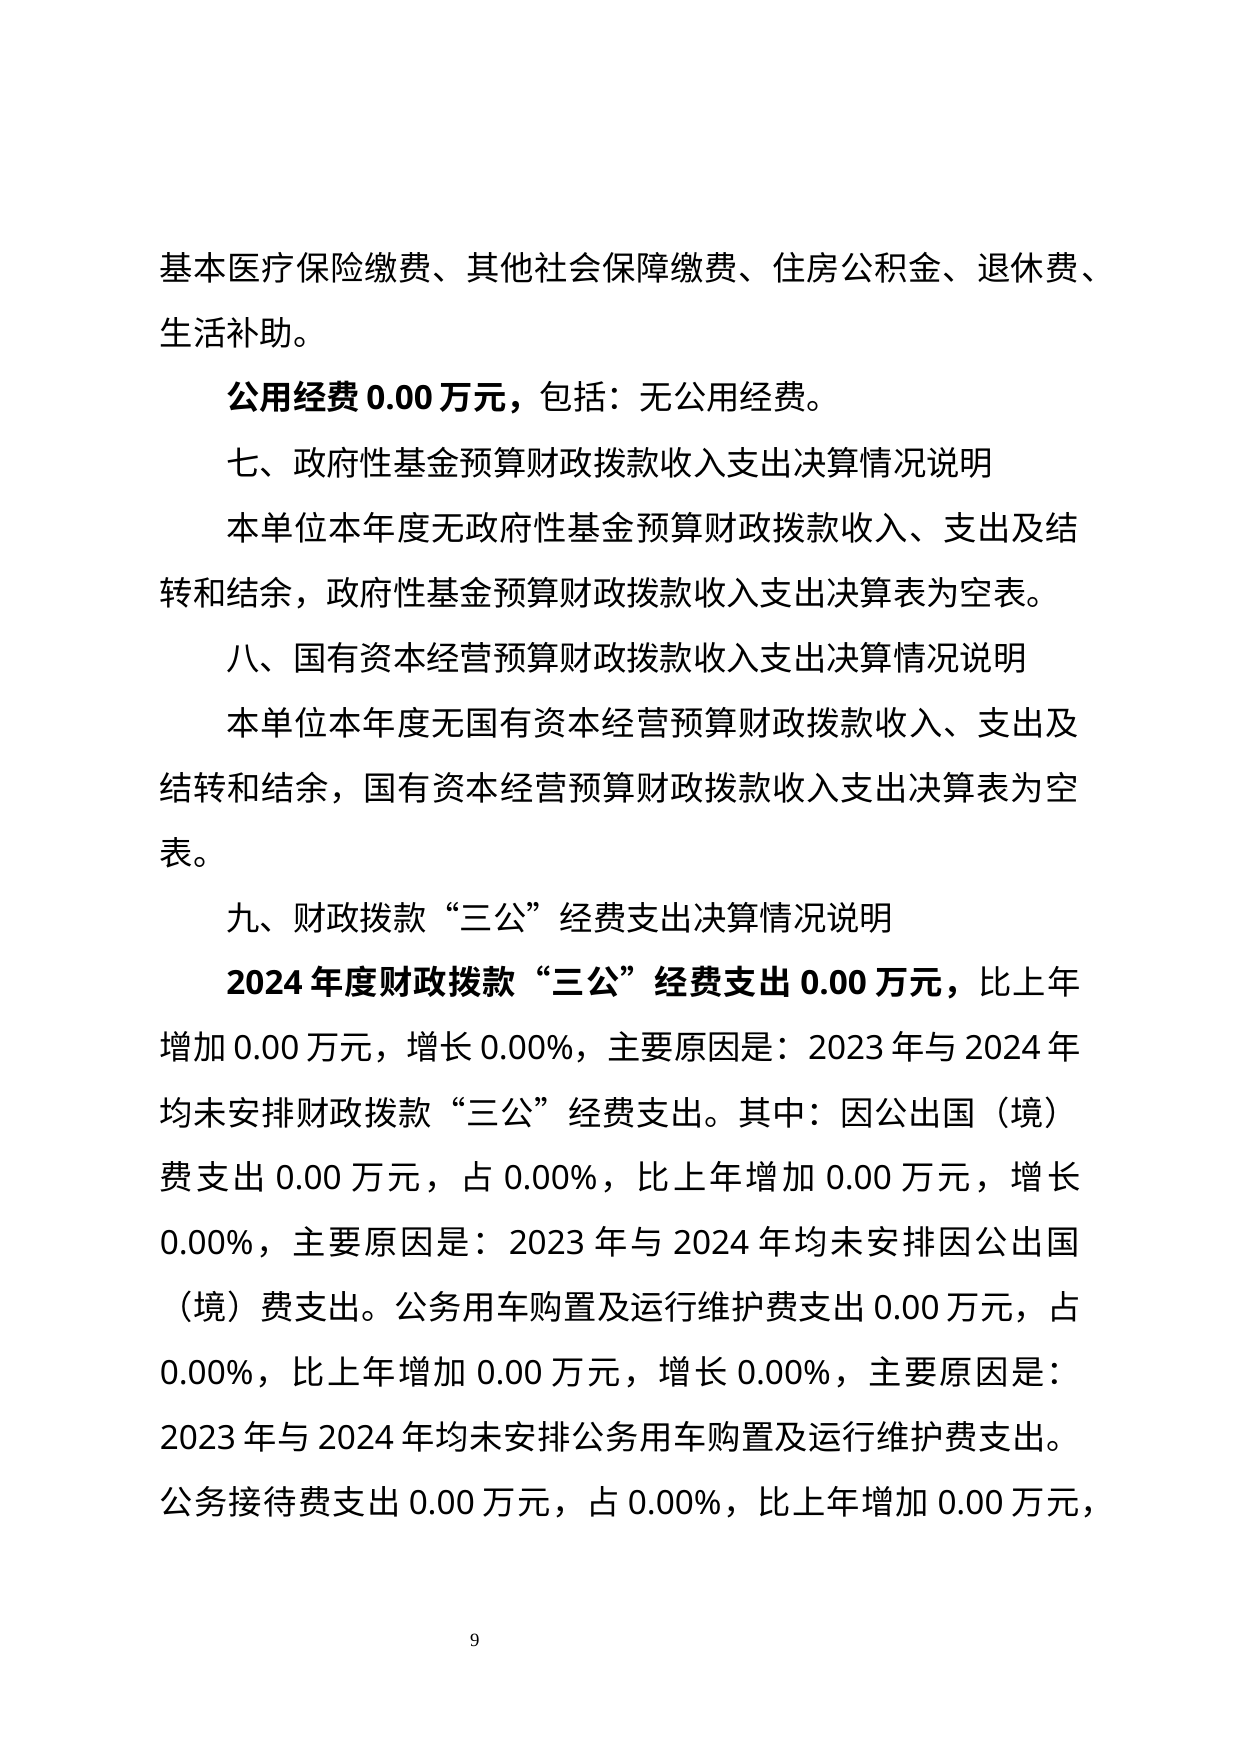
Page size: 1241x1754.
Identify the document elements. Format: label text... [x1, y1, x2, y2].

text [159, 233, 1081, 363]
text 本单位本年度无国有资本经营预算财政拨款收入、支出及结转和结余，国有资本经营预算财政拨款收入支出决算表为空表。 [159, 688, 1081, 883]
text 七、政府性基金预算财政拨款收入支出决算情况说明 [159, 428, 1081, 493]
text 公用经费0.00万元，包括：无公用经费。 [159, 363, 1081, 428]
text 本单位本年度无政府性基金预算财政拨款收入、支出及结转和结余，政府性基金预算财政拨款收入支出决算表为空表。 [159, 493, 1081, 623]
text 九、财政拨款“三公”经费支出决算情况说明 [159, 883, 1081, 948]
text 八、国有资本经营预算财政拨款收入支出决算情况说明 [159, 623, 1081, 688]
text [159, 948, 1081, 1533]
